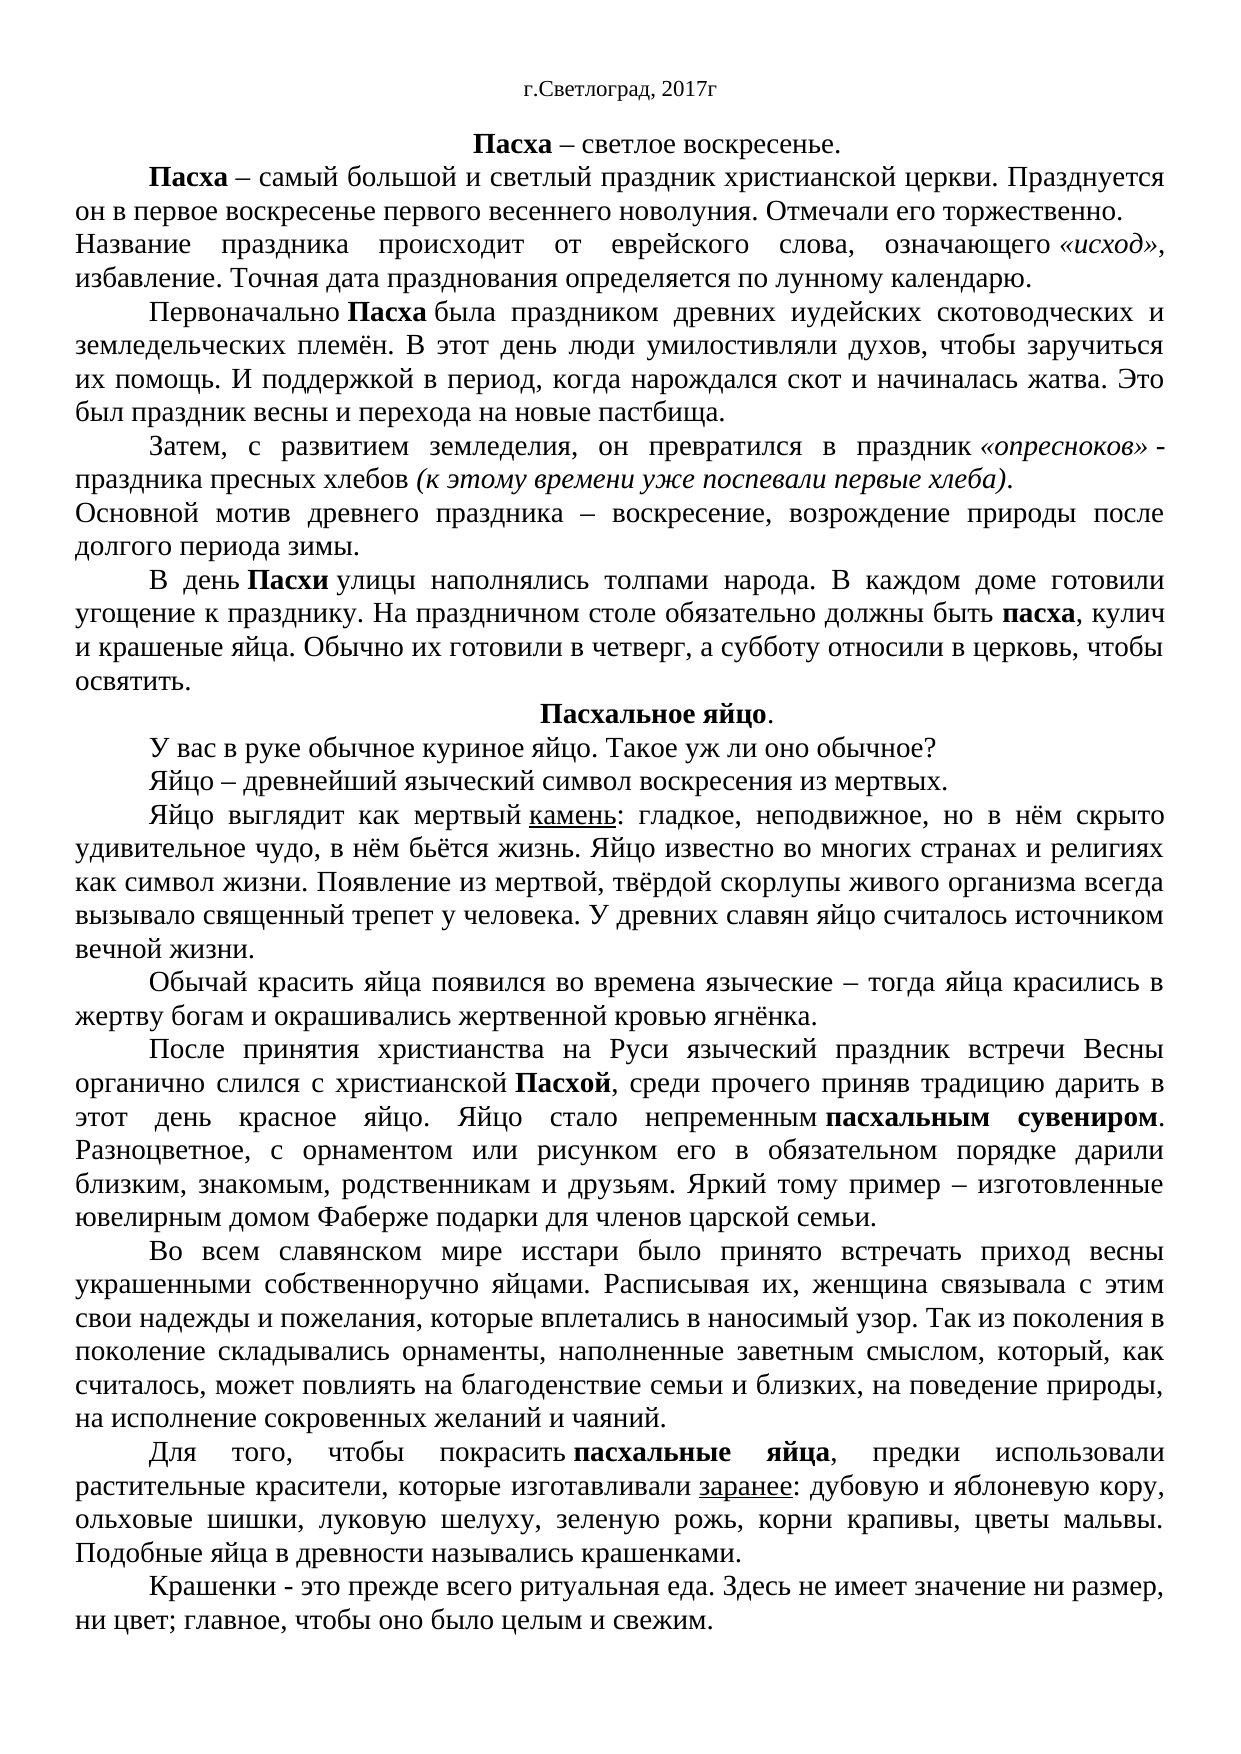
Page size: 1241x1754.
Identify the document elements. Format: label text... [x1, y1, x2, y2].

text Пасха – самый большой и светлый праздник христианской церкви. Празднуется он в первое воскресенье первого весеннего новолуния. Отмечали его торжественно. [75, 159, 1165, 227]
text После принятия христианства на Руси языческий праздник встречи Весны органично слился с христианской Пасхой, среди прочего приняв традицию дарить в этот день красное яйцо. Яйцо стало непременным пасхальным сувениром. Разноцветное, с орнаментом или рисунком его в обязательном порядке дарили близким, знакомым, родственникам и друзьям. Яркий тому пример – изготовленные ювелирным домом Фаберже подарки для членов царской семьи. [75, 1032, 1165, 1233]
text Обычай красить яйца появился во времена языческие – тогда яйца красились в жертву богам и окрашивались жертвенной кровью ягнёнка. [75, 964, 1165, 1032]
text Пасхальное яйцо. [75, 696, 1165, 730]
text У вас в руке обычное куриное яйцо. Такое уж ли оно обычное? [75, 730, 1165, 763]
text Во всем славянском мире исстари было принято встречать приход весны украшенными собственноручно яйцами. Расписывая их, женщина связывала с этим свои надежды и пожелания, которые вплетались в наносимый узор. Так из поколения в поколение складывались орнаменты, наполненные заветным смыслом, который, как считалось, может повлиять на благоденствие семьи и близких, на поведение природы, на исполнение сокровенных желаний и чаяний. [75, 1233, 1165, 1434]
text Пасха – светлое воскресенье. [75, 126, 1165, 159]
text Для того, чтобы покрасить пасхальные яйца, предки использовали растительные красители, которые изготавливали заранее: дубовую и яблоневую кору, ольховые шишки, луковую шелуху, зеленую рожь, корни крапивы, цветы мальвы. Подобные яйца в древности назывались крашенками. [75, 1434, 1165, 1568]
text Основной мотив древнего праздника – воскресение, возрождение природы после долгого периода зимы. [75, 495, 1165, 562]
text Яйцо – древнейший языческий символ воскресения из мертвых. [75, 763, 1165, 797]
text Крашенки - это прежде всего ритуальная еда. Здесь не имеет значение ни размер, ни цвет; главное, чтобы оно было целым и свежим. [75, 1568, 1165, 1635]
text Название праздника происходит от еврейского слова, означающего «исход», избавление. Точная дата празднования определяется по лунному календарю. [75, 227, 1165, 294]
text В день Пасхи улицы наполнялись толпами народа. В каждом доме готовили угощение к празднику. На праздничном столе обязательно должны быть пасха, кулич и крашеные яйца. Обычно их готовили в четверг, а субботу относили в церковь, чтобы освятить. [75, 562, 1165, 696]
text Яйцо выглядит как мертвый камень: гладкое, неподвижное, но в нём скрыто удивительное чудо, в нём бьётся жизнь. Яйцо известно во многих странах и религиях как символ жизни. Появление из мертвой, твёрдой скорлупы живого организма всегда вызывало священный трепет у человека. У древних славян яйцо считалось источником вечной жизни. [75, 797, 1165, 964]
text Затем, с развитием земледелия, он превратился в праздник «опресноков» - праздника пресных хлебов (к этому времени уже поспевали первые хлеба). [75, 428, 1165, 495]
text Первоначально Пасха была праздником древних иудейских скотоводческих и земледельческих племён. В этот день люди умилостивляли духов, чтобы заручиться их помощь. И поддержкой в период, когда нарождался скот и начиналась жатва. Это был праздник весны и перехода на новые пастбища. [75, 294, 1165, 428]
text г.Светлоград, 2017г [75, 75, 1165, 101]
